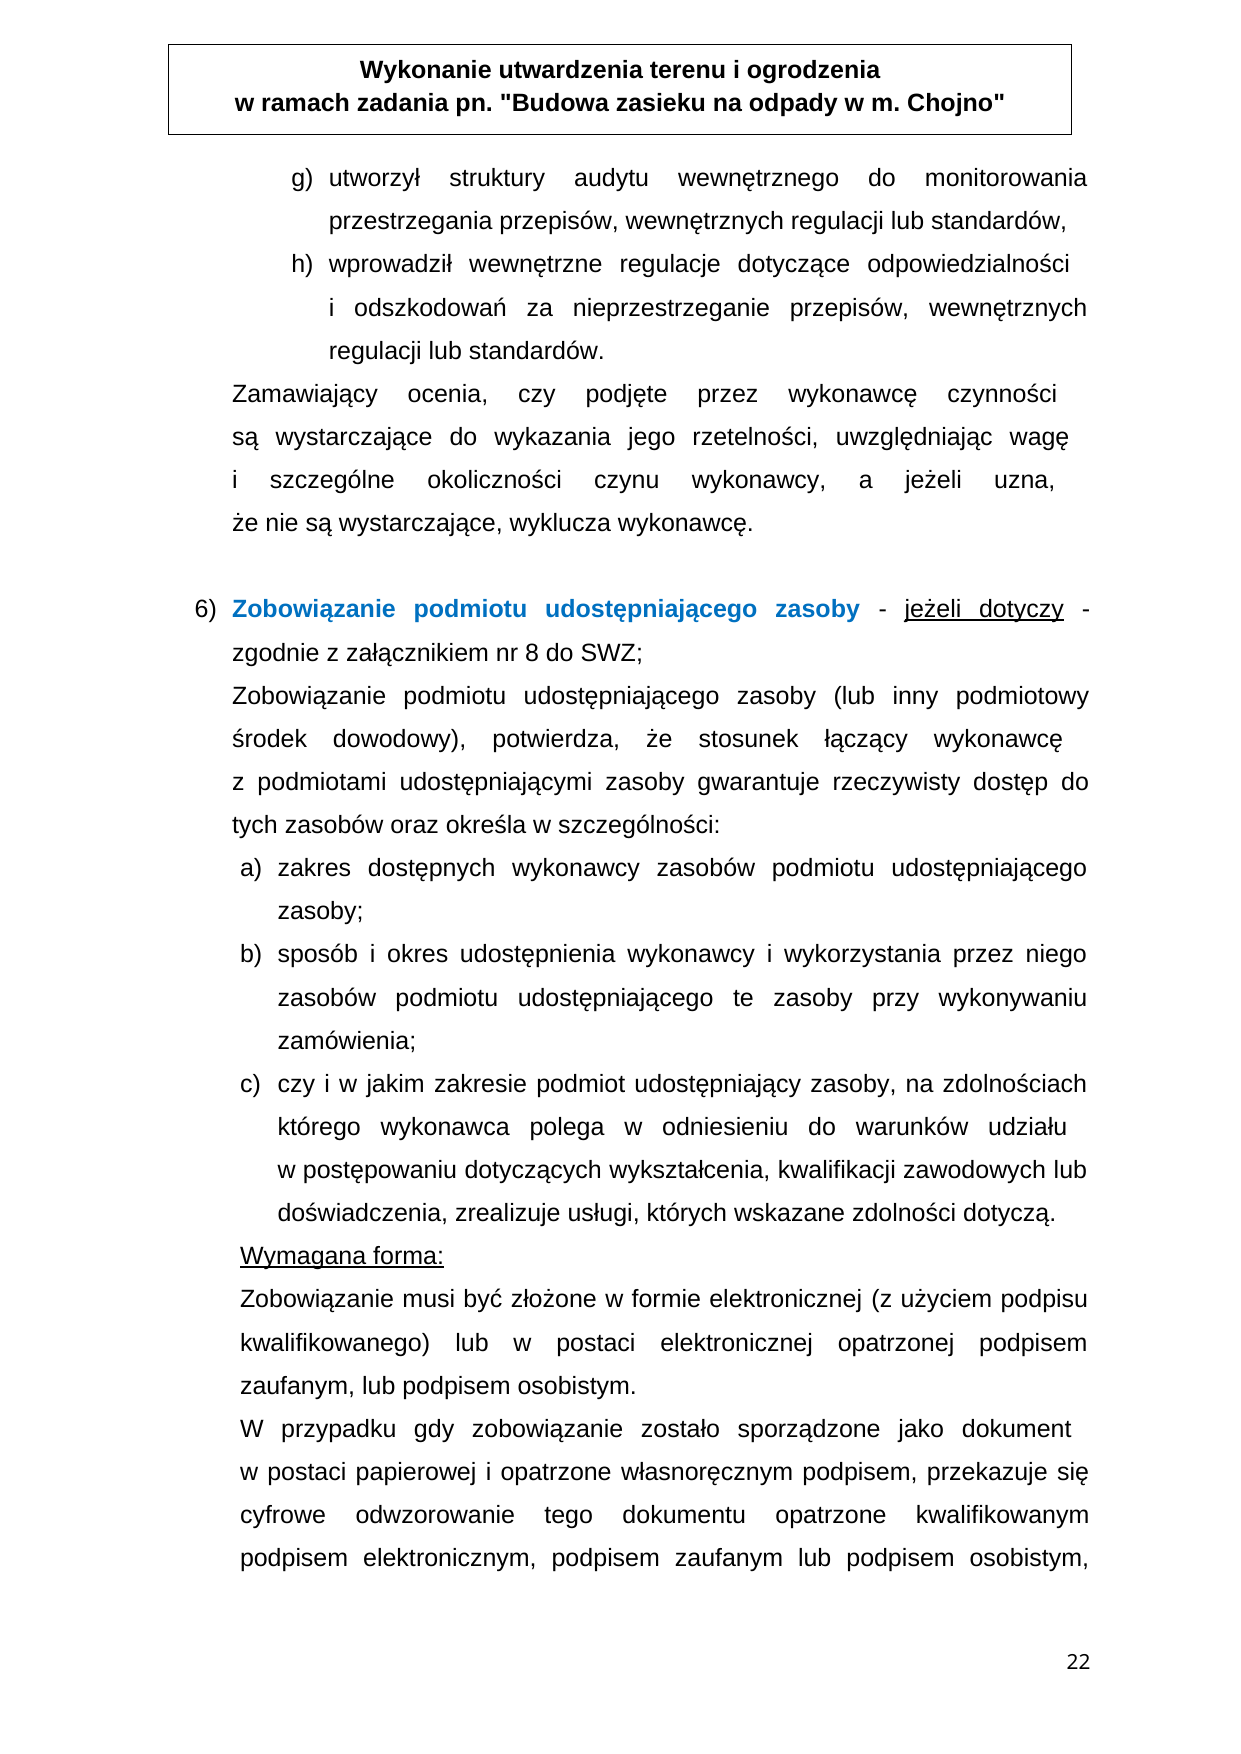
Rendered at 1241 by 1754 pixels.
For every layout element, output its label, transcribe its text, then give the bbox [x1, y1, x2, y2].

list Zobowiązanie podmiotu udostępniającego zasoby (lub inny podmiotowy środek dowodowy), potwierdza, że stosunek łączący wykonawcę z podmiotami udostępniającymi zasoby gwarantuje rzeczywisty dostęp do tych zasobów oraz określa w szczególności: [232, 681, 1090, 839]
list Zobowiązanie podmiotu udostępniającego zasoby - jeżeli dotyczy - zgodnie z załącznikiem nr 8 do SWZ; [194, 594, 1090, 666]
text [240, 1414, 1090, 1572]
list zakres dostępnych wykonawcy zasobów podmiotu udostępniającego zasoby; [240, 853, 1088, 925]
list sposób i okres udostępnienia wykonawcy i wykorzystania przez niego zasobów podmiotu udostępniającego te zasoby przy wykonywaniu zamówienia; [240, 939, 1088, 1054]
list czy i w jakim zakresie podmiot udostępniający zasoby, na zdolnościach którego wykonawca polega w odniesieniu do warunków udziału w postępowaniu dotyczących wykształcenia, kwalifikacji zawodowych lub doświadczenia, zrealizuje usługi, których wskazane zdolności dotyczą. [240, 1069, 1088, 1227]
list utworzył struktury audytu wewnętrznego do monitorowania przestrzegania przepisów, wewnętrznych regulacji lub standardów, [291, 163, 1088, 235]
text Zobowiązanie musi być złożone w formie elektronicznej (z użyciem podpisu kwalifikowanego) lub w postaci elektronicznej opatrzonej podpisem zaufanym, lub podpisem osobistym. [240, 1284, 1088, 1399]
text Zamawiający ocenia, czy podjęte przez wykonawcę czynności są wystarczające do wykazania jego rzetelności, uwzględniając wagę i szczególne okoliczności czynu wykonawcy, a jeżeli uzna, że nie są wystarczające, wyklucza wykonawcę. [232, 379, 1088, 537]
text Wymagana forma: [240, 1241, 1088, 1270]
list wprowadził wewnętrzne regulacje dotyczące odpowiedzialności i odszkodowań za nieprzestrzeganie przepisów, wewnętrznych regulacji lub standardów. [291, 249, 1088, 364]
